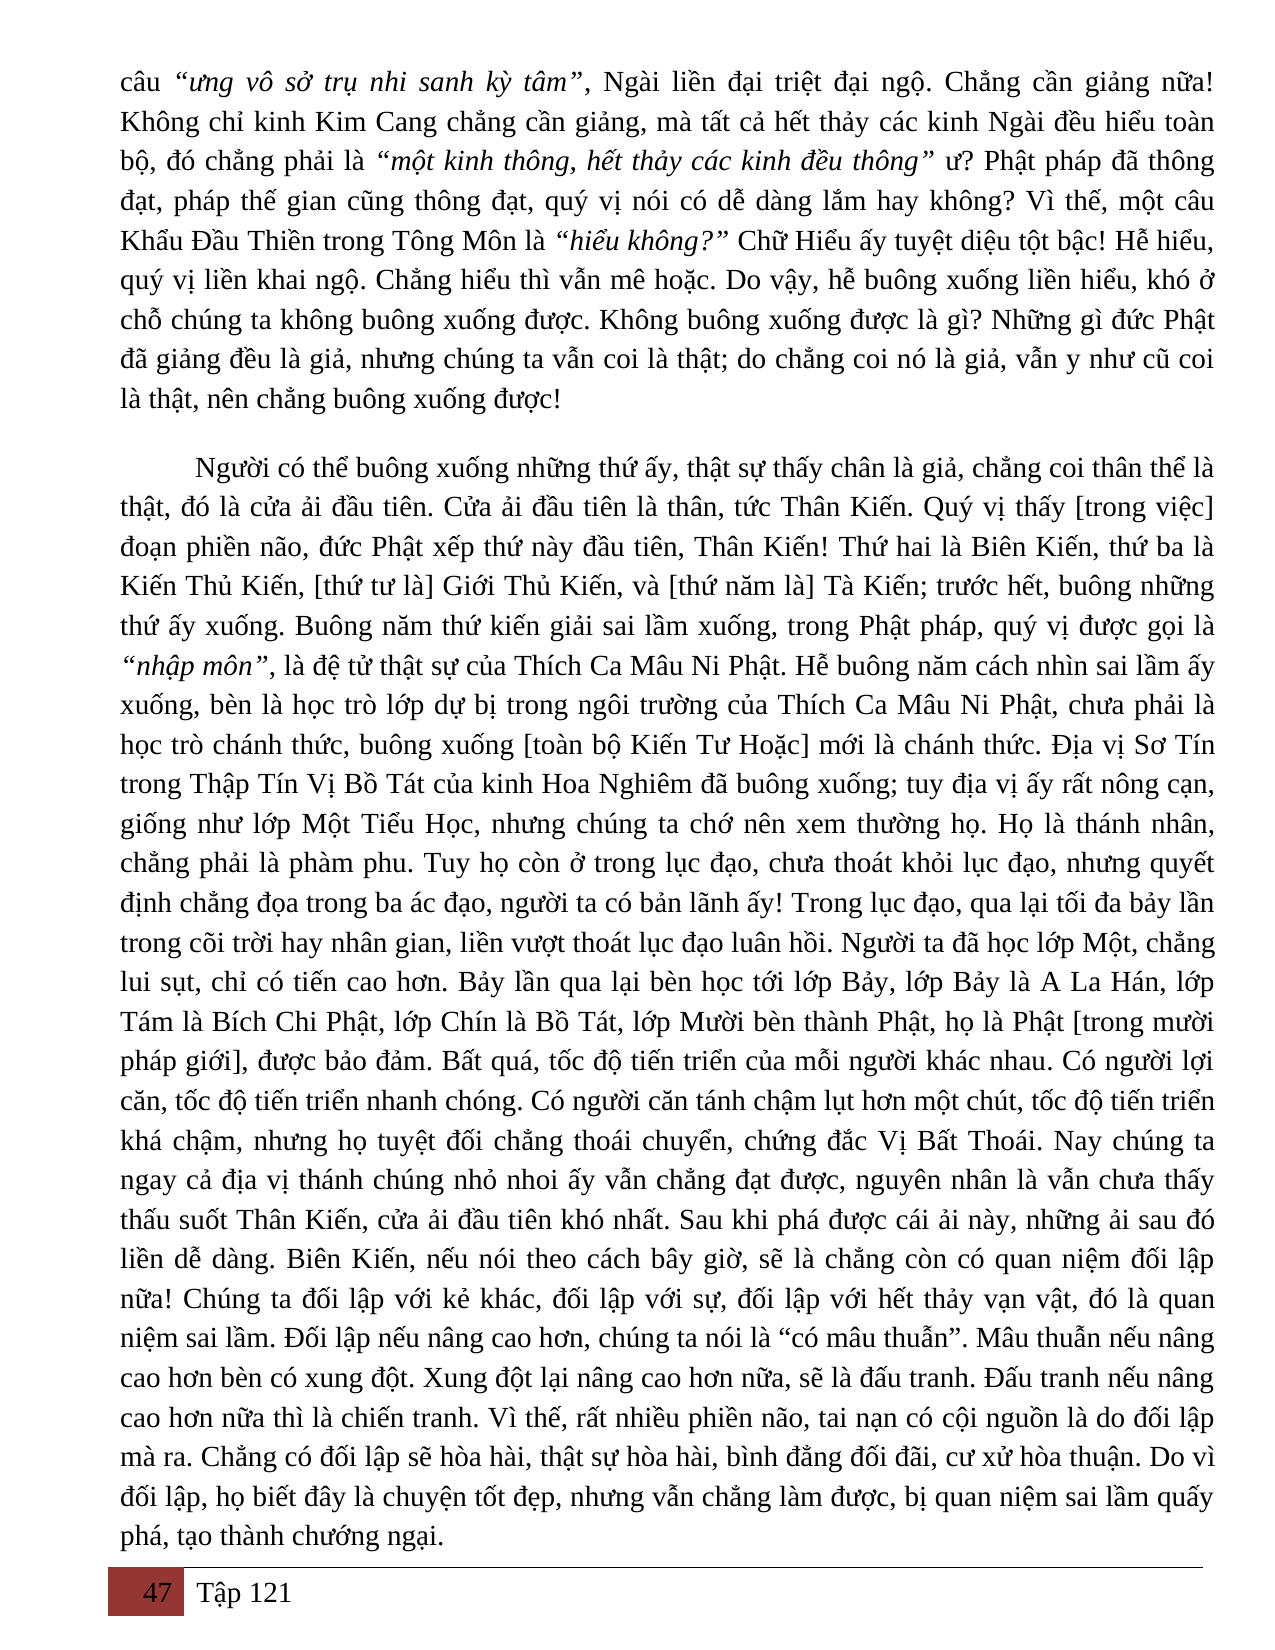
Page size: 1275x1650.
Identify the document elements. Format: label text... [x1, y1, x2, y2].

text Người có thể buông xuống những thứ ấy, thật sự thấy chân là giả, chẳng coi thân thể là thật, đó là cửa ải đầu tiên. Cửa ải đầu tiên là thân, tức Thân Kiến. Quý vị thấy [trong việc] đoạn phiền não, đức Phật xếp thứ này đầu tiên, Thân Kiến! Thứ hai là Biên Kiến, thứ ba là Kiến Thủ Kiến, [thứ tư là] Giới Thủ Kiến, và [thứ năm là] Tà Kiến; trước hết, buông những thứ ấy xuống. Buông năm thứ kiến giải sai lầm xuống, trong Phật pháp, quý vị được gọi là “nhập môn”, là đệ tử thật sự của Thích Ca Mâu Ni Phật. Hễ buông năm cách nhìn sai lầm ấy xuống, bèn là học trò lớp dự bị trong ngôi trường của Thích Ca Mâu Ni Phật, chưa phải là học trò chánh thức, buông xuống [toàn bộ Kiến Tư Hoặc] mới là chánh thức. Địa vị Sơ Tín trong Thập Tín Vị Bồ Tát của kinh Hoa Nghiêm đã buông xuống; tuy địa vị ấy rất nông cạn, giống như lớp Một Tiểu Học, nhưng chúng ta chớ nên xem thường họ. Họ là thánh nhân, chẳng phải là phàm phu. Tuy họ còn ở trong lục đạo, chưa thoát khỏi lục đạo, nhưng quyết định chẳng đọa trong ba ác đạo, người ta có bản lãnh ấy! Trong lục đạo, qua lại tối đa bảy lần trong cõi trời hay nhân gian, liền vượt thoát lục đạo luân hồi. Người ta đã học lớp Một, chẳng lui sụt, chỉ có tiến cao hơn. Bảy lần qua lại bèn học tới lớp Bảy, lớp Bảy là A La Hán, lớp Tám là Bích Chi Phật, lớp Chín là Bồ Tát, lớp Mười bèn thành Phật, họ là Phật [trong mười pháp giới], được bảo đảm. Bất quá, tốc độ tiến triển của mỗi người khác nhau. Có người lợi căn, tốc độ tiến triển nhanh chóng. Có người căn tánh chậm lụt hơn một chút, tốc độ tiến triển khá chậm, nhưng họ tuyệt đối chẳng thoái chuyển, chứng đắc Vị Bất Thoái. Nay chúng ta ngay cả địa vị thánh chúng nhỏ nhoi ấy vẫn chẳng đạt được, nguyên nhân là vẫn chưa thấy thấu suốt Thân Kiến, cửa ải đầu tiên khó nhất. Sau khi phá được cái ải này, những ải sau đó liền dễ dàng. Biên Kiến, nếu nói theo cách bây giờ, sẽ là chẳng còn có quan niệm đối lập nữa! Chúng ta đối lập với kẻ khác, đối lập với sự, đối lập với hết thảy vạn vật, đó là quan niệm sai lầm. Đối lập nếu nâng cao hơn, chúng ta nói là “có mâu thuẫn”. Mâu thuẫn nếu nâng cao hơn bèn có xung đột. Xung đột lại nâng cao hơn nữa, sẽ là đấu tranh. Đấu tranh nếu nâng cao hơn nữa thì là chiến tranh. Vì thế, rất nhiều phiền não, tai nạn có cội nguồn là do đối lập mà ra. Chẳng có đối lập sẽ hòa hài, thật sự hòa hài, bình đẳng đối đãi, cư xử hòa thuận. Do vì đối lập, họ biết đây là chuyện tốt đẹp, nhưng vẫn chẳng làm được, bị quan niệm sai lầm quấy phá, tạo thành chướng ngại. [120, 445, 1215, 1554]
